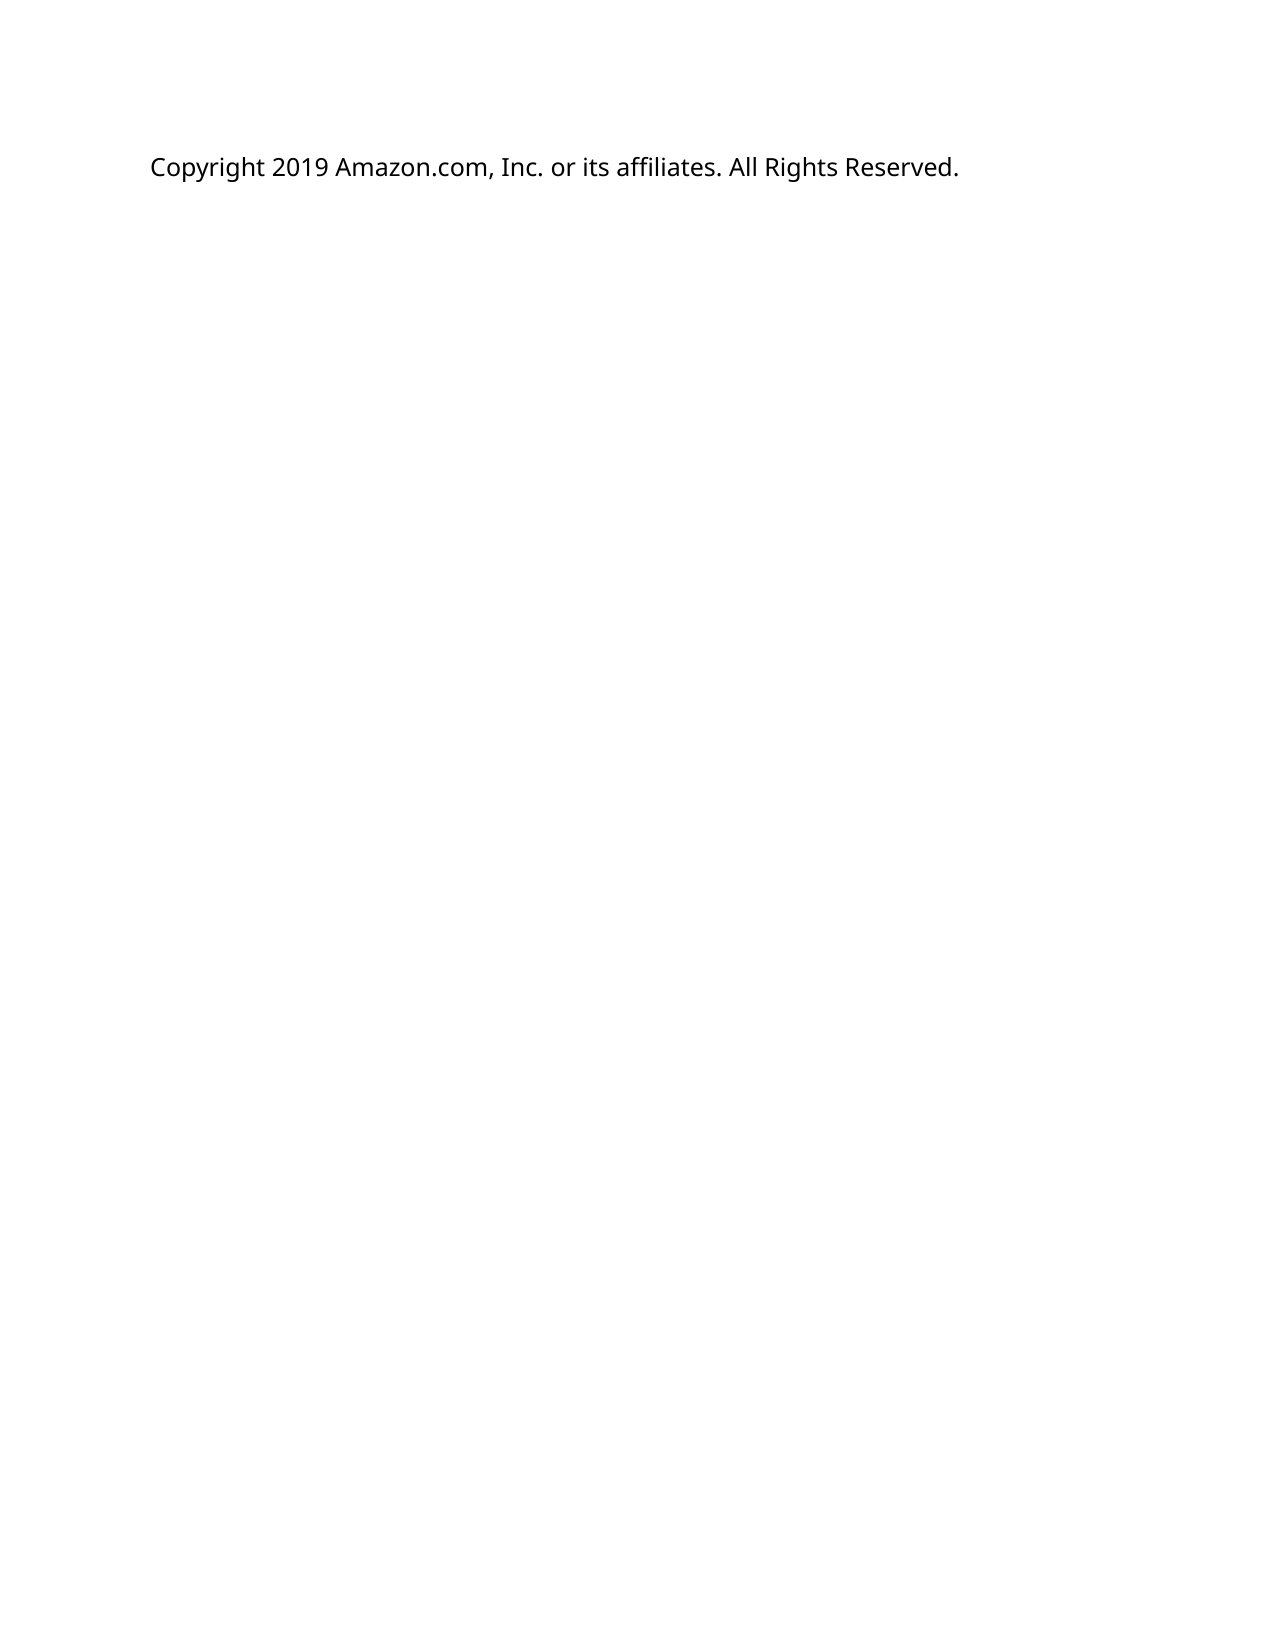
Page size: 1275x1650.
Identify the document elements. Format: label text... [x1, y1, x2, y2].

text Copyright 2019 Amazon.com, Inc. or its affiliates. All Rights Reserved. [150, 150, 1125, 184]
